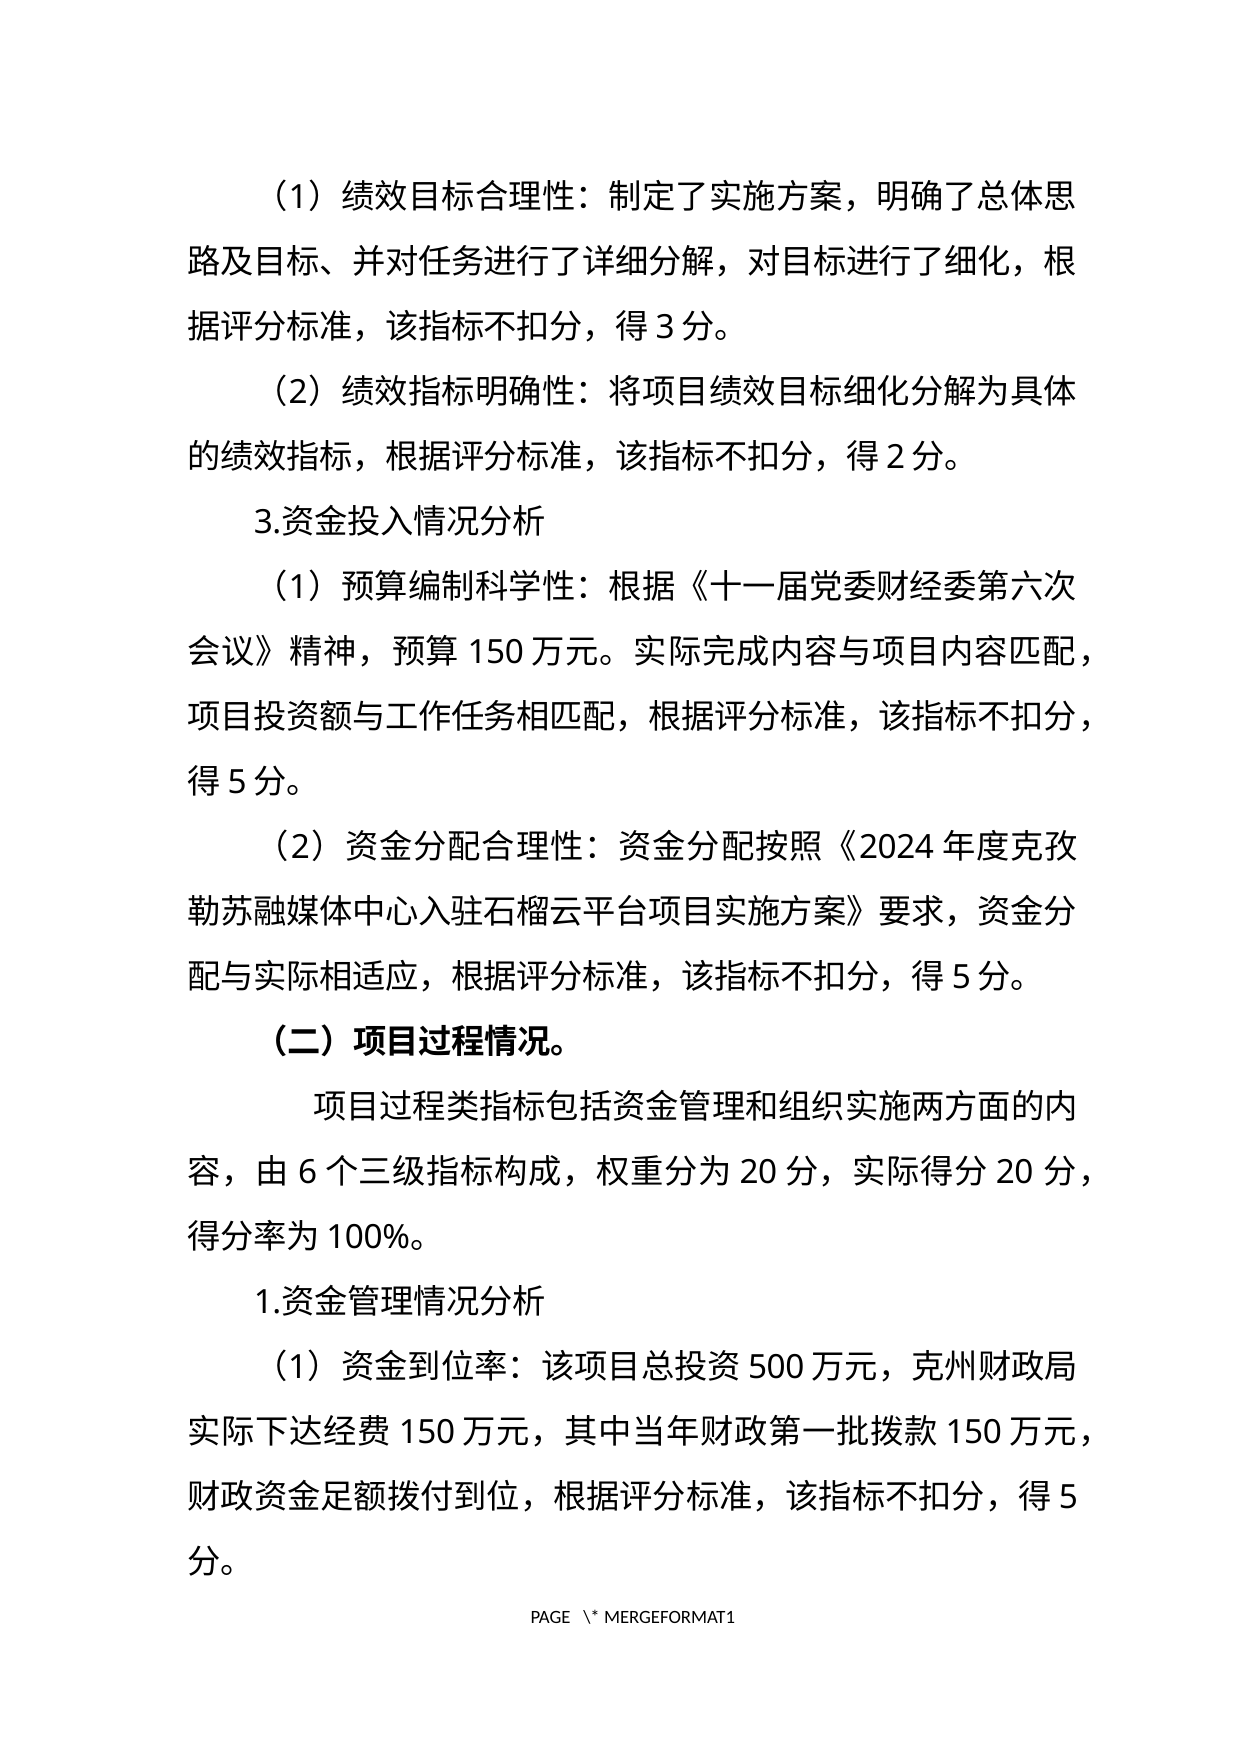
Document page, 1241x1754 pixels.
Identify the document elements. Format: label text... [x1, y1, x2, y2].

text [187, 162, 1078, 1007]
text （二）项目过程情况。 [187, 1007, 1078, 1072]
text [187, 1072, 1078, 1592]
